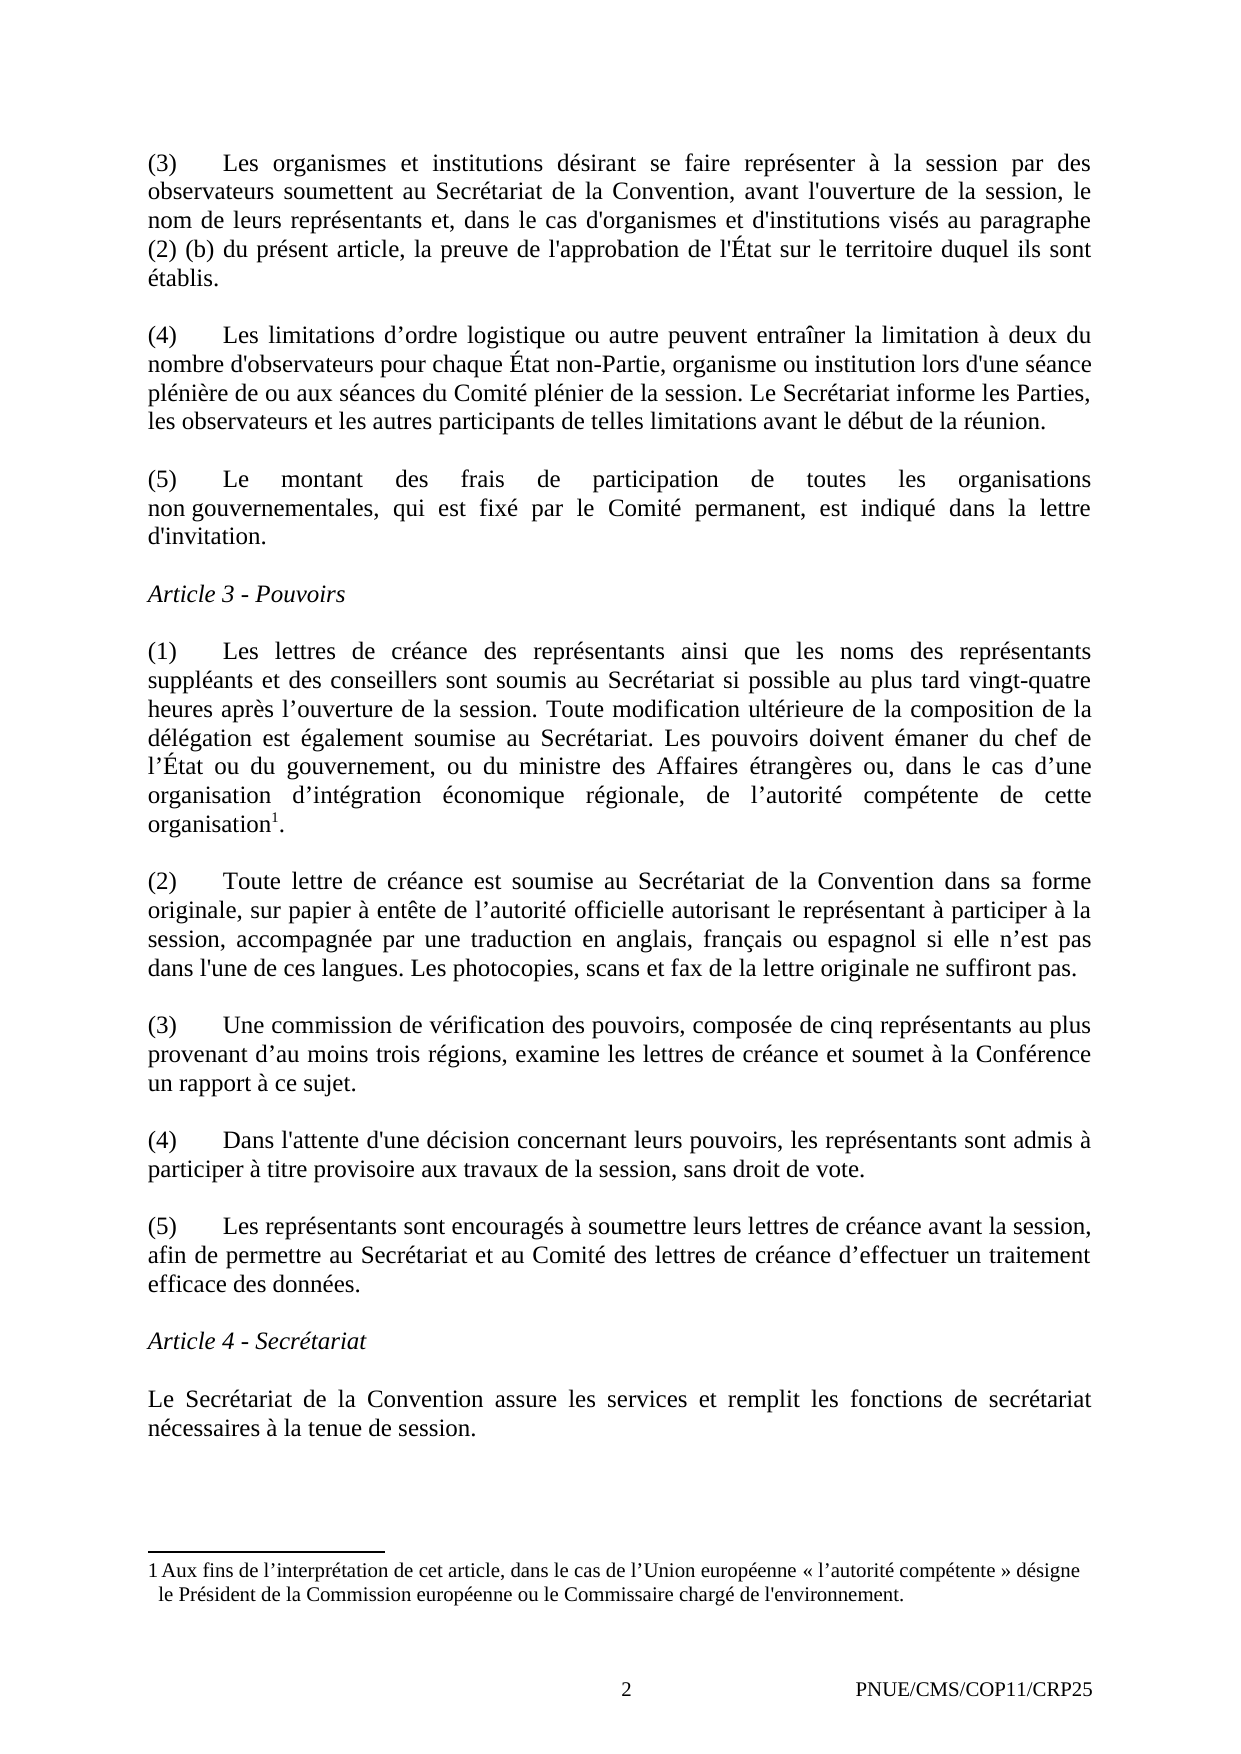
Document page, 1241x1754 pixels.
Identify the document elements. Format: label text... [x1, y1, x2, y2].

list Le montant des frais de participation de toutes les organisations non gouvernementales, qui est fixé par le Comité permanent, est indiqué dans la lettre d'invitation. [148, 464, 1092, 550]
text Le Secrétariat de la Convention assure les services et remplit les fonctions de secrétariat nécessaires à la tenue de session. [148, 1384, 1092, 1441]
list Les organismes et institutions désirant se faire représenter à la session par des observateurs soumettent au Secrétariat de la Convention, avant l'ouverture de la session, le nom de leurs représentants et, dans le cas d'organismes et d'institutions visés au paragraphe (2) (b) du présent article, la preuve de l'approbation de l'État sur le territoire duquel ils sont établis. [148, 148, 1092, 291]
list Les représentants sont encouragés à soumettre leurs lettres de créance avant la session, afin de permettre au Secrétariat et au Comité des lettres de créance d’effectuer un traitement efficace des données. [148, 1211, 1092, 1298]
list Une commission de vérification des pouvoirs, composée de cinq représentants au plus provenant d’au moins trois régions, examine les lettres de créance et soumet à la Conférence un rapport à ce sujet. [148, 1010, 1092, 1096]
list Dans l'attente d'une décision concernant leurs pouvoirs, les représentants sont admis à participer à titre provisoire aux travaux de la session, sans droit de vote. [148, 1125, 1092, 1183]
list Les limitations d’ordre logistique ou autre peuvent entraîner la limitation à deux du nombre d'observateurs pour chaque État non-Partie, organisme ou institution lors d'une séance plénière de ou aux séances du Comité plénier de la session. Le Secrétariat informe les Parties, les observateurs et les autres participants de telles limitations avant le début de la réunion. [148, 320, 1092, 435]
text Article 3 - Pouvoirs [148, 579, 1092, 608]
text Article 4 - Secrétariat [148, 1326, 1092, 1355]
list Toute lettre de créance est soumise au Secrétariat de la Convention dans sa forme originale, sur papier à entête de l’autorité officielle autorisant le représentant à participer à la session, accompagnée par une traduction en anglais, français ou espagnol si elle n’est pas dans l'une de ces langues. Les photocopies, scans et fax de la lettre originale ne suffiront pas. [148, 866, 1092, 981]
list Les lettres de créance des représentants ainsi que les noms des représentants suppléants et des conseillers sont soumis au Secrétariat si possible au plus tard vingt-quatre heures après l’ouverture de la session. Toute modification ultérieure de la composition de la délégation est également soumise au Secrétariat. Les pouvoirs doivent émaner du chef de l’État ou du gouvernement, ou du ministre des Affaires étrangères ou, dans le cas d’une organisation d’intégration économique régionale, de l’autorité compétente de cette organisation. [148, 636, 1092, 838]
